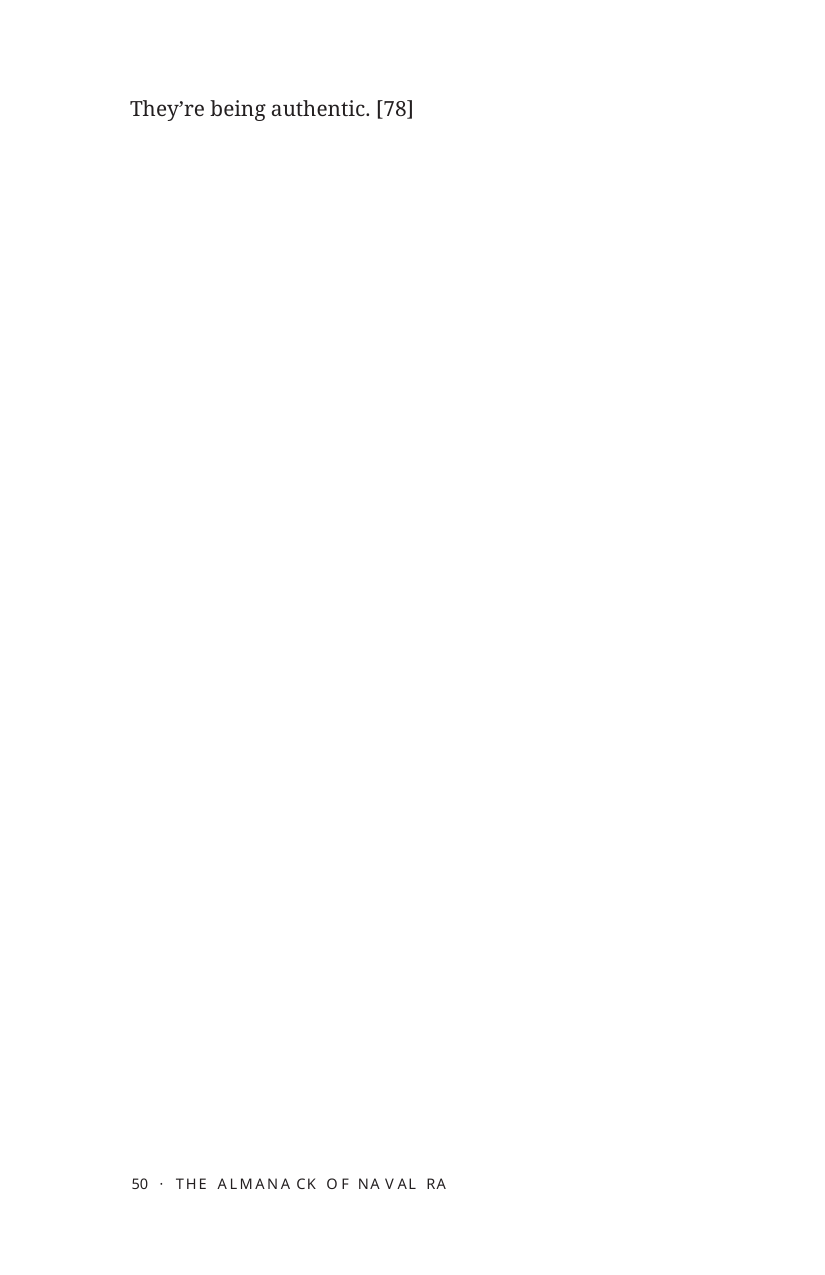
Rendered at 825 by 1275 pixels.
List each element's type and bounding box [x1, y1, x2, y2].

text [130, 94, 698, 122]
